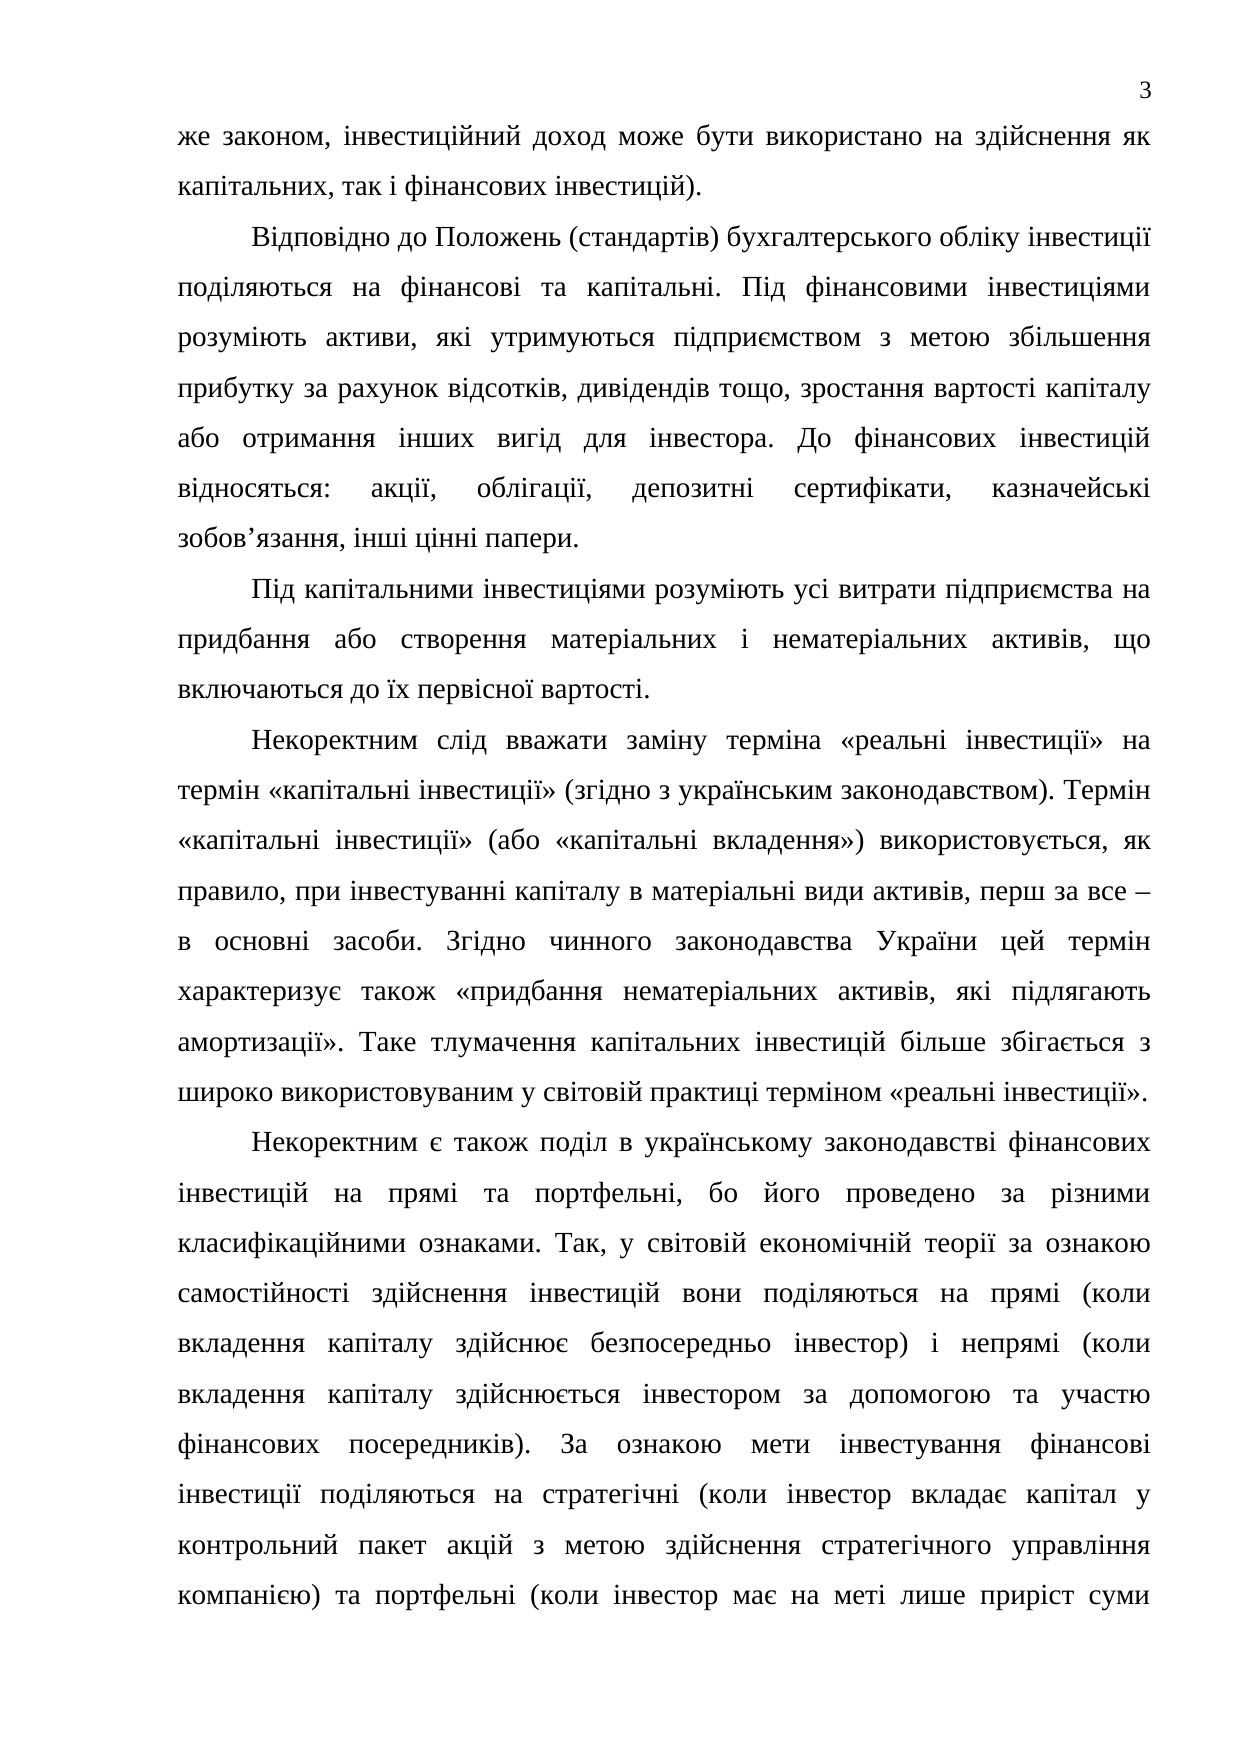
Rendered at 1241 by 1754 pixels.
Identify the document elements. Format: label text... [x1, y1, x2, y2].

text Відповідно до Положень (стандартів) бухгалтерського обліку інвестиції поділяються на фінансові та капітальні. Під фінансовими інвестиціями розуміють активи, які утримуються підприємством з метою збільшення прибутку за рахунок відсотків, дивідендів тощо, зростання вартості капіталу або отримання інших вигід для інвестора. До фінансових інвестицій відносяться: акції, облігації, депозитні сертифікати, казначейські зобов’язання, інші цінні папери. [177, 219, 1152, 554]
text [177, 118, 1152, 202]
text Під капітальними інвестиціями розуміють усі витрати підприємства на придбання або створення матеріальних і нематеріальних активів, що включаються до їх первісної вартості. [177, 571, 1152, 705]
text Некоректним слід вважати заміну терміна «реальні інвестиції» на термін «капітальні інвестиції» (згідно з українським законодавством). Термін «капітальні інвестиції» (або «капітальні вкладення») використовується, як правило, при інвестуванні капіталу в матеріальні види активів, перш за все – в основні засоби. Згідно чинного законодавства України цей термін характеризує також «придбання нематеріальних активів, які підлягають амортизації». Таке тлумачення капітальних інвестицій більше збігається з широко використовуваним у світовій практиці терміном «реальні інвестиції». [177, 722, 1152, 1108]
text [177, 1124, 1152, 1611]
